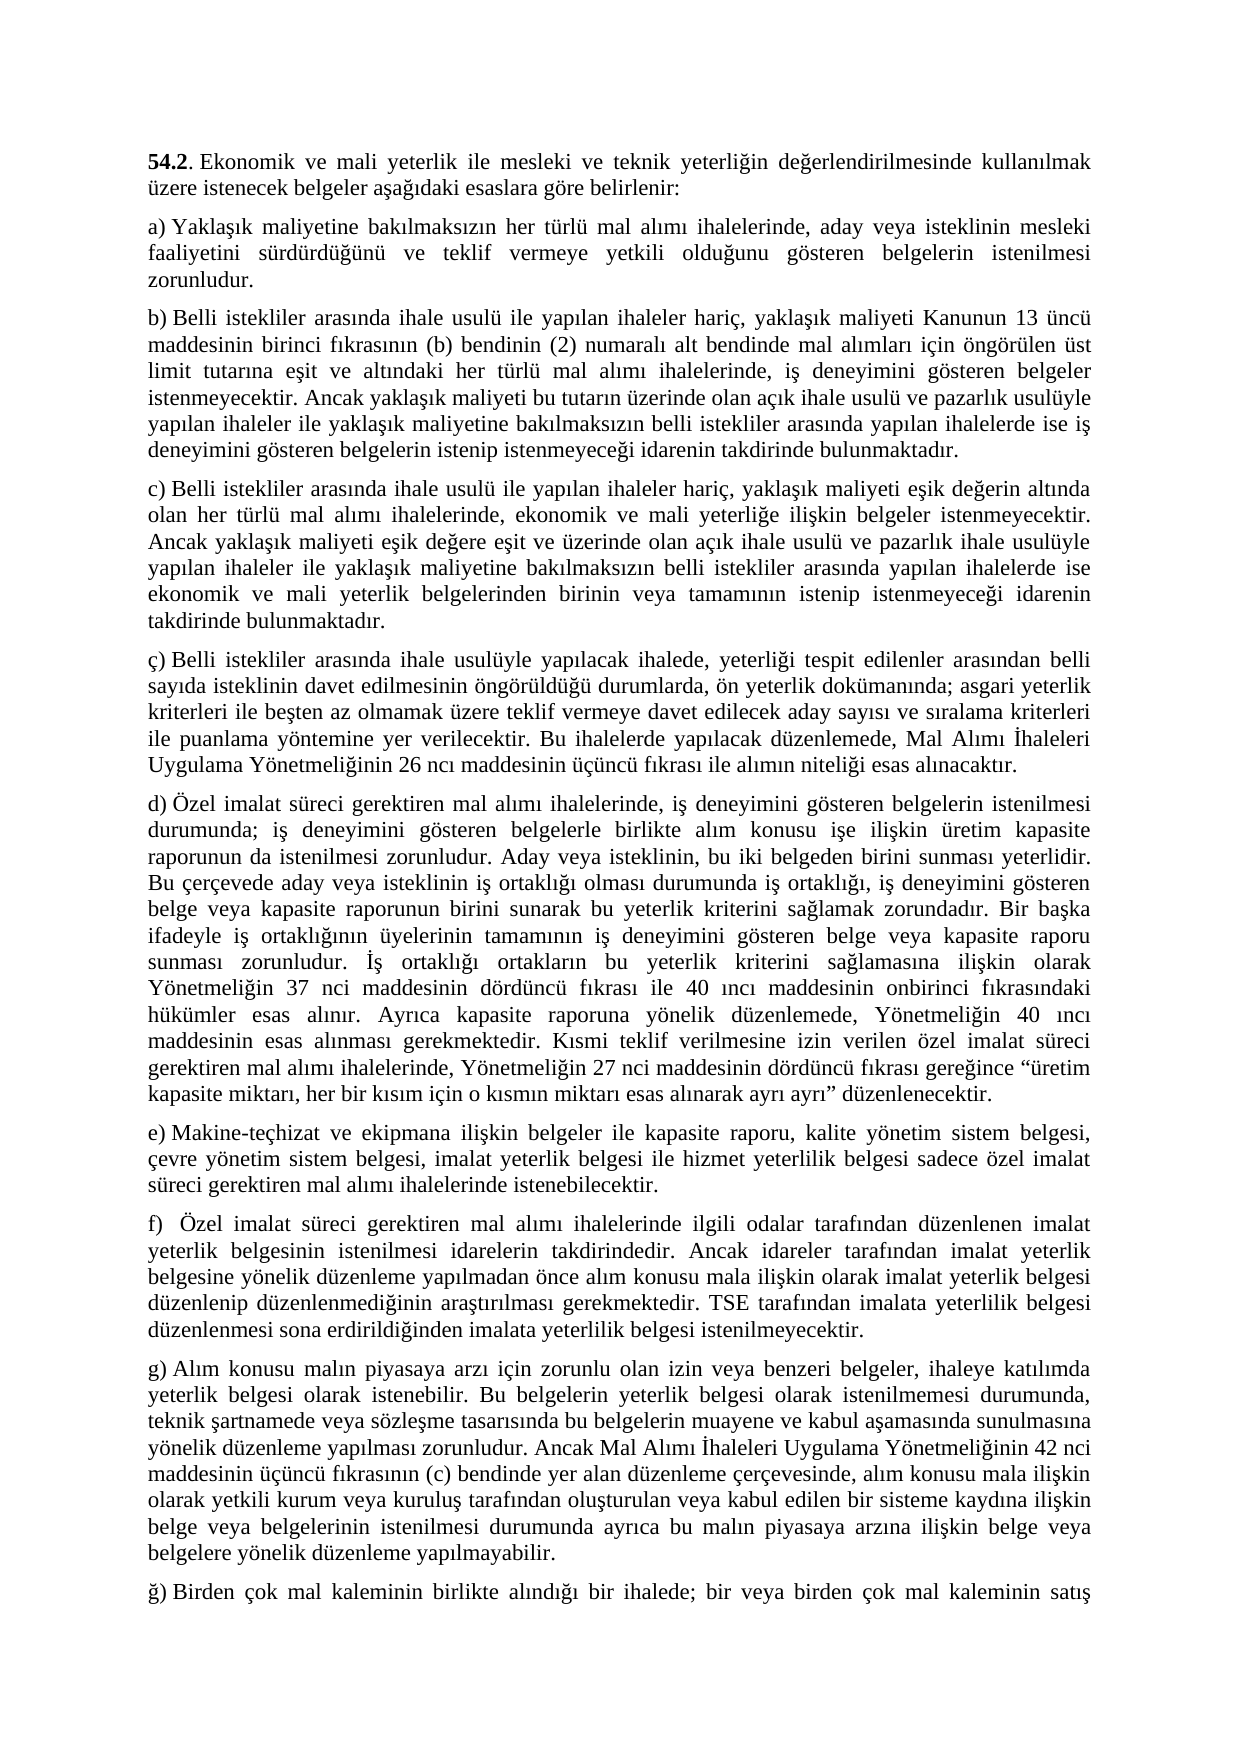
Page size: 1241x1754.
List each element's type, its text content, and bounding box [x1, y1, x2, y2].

text d) Özel imalat süreci gerektiren mal alımı ihalelerinde, iş deneyimini gösteren belgelerin istenilmesi durumunda; iş deneyimini gösteren belgelerle birlikte alım konusu işe ilişkin üretim kapasite raporunun da istenilmesi zorunludur. Aday veya isteklinin, bu iki belgeden birini sunması yeterlidir. Bu çerçevede aday veya isteklinin iş ortaklığı olması durumunda iş ortaklığı, iş deneyimini gösteren belge veya kapasite raporunun birini sunarak bu yeterlik kriterini sağlamak zorundadır. Bir başka ifadeyle iş ortaklığının üyelerinin tamamının iş deneyimini gösteren belge veya kapasite raporu sunması zorunludur. İş ortaklığı ortakların bu yeterlik kriterini sağlamasına ilişkin olarak Yönetmeliğin 37 nci maddesinin dördüncü fıkrası ile 40 ıncı maddesinin onbirinci fıkrasındaki hükümler esas alınır. Ayrıca kapasite raporuna yönelik düzenlemede, Yönetmeliğin 40 ıncı maddesinin esas alınması gerekmektedir. Kısmi teklif verilmesine izin verilen özel imalat süreci gerektiren mal alımı ihalelerinde, Yönetmeliğin 27 nci maddesinin dördüncü fıkrası gereğince “üretim kapasite miktarı, her bir kısım için o kısmın miktarı esas alınarak ayrı ayrı” düzenlenecektir. [148, 790, 1092, 1106]
text g) Alım konusu malın piyasaya arzı için zorunlu olan izin veya benzeri belgeler, ihaleye katılımda yeterlik belgesi olarak istenebilir. Bu belgelerin yeterlik belgesi olarak istenilmemesi durumunda, teknik şartnamede veya sözleşme tasarısında bu belgelerin muayene ve kabul aşamasında sunulmasına yönelik düzenleme yapılması zorunludur. Ancak Mal Alımı İhaleleri Uygulama Yönetmeliğinin 42 nci maddesinin üçüncü fıkrasının (c) bendinde yer alan düzenleme çerçevesinde, alım konusu mala ilişkin olarak yetkili kurum veya kuruluş tarafından oluşturulan veya kabul edilen bir sisteme kaydına ilişkin belge veya belgelerinin istenilmesi durumunda ayrıca bu malın piyasaya arzına ilişkin belge veya belgelere yönelik düzenleme yapılmayabilir. [148, 1354, 1092, 1565]
text a) Yaklaşık maliyetine bakılmaksızın her türlü mal alımı ihalelerinde, aday veya isteklinin mesleki faaliyetini sürdürdüğünü ve teklif vermeye yetkili olduğunu gösteren belgelerin istenilmesi zorunludur. [148, 213, 1092, 292]
text 54.2. Ekonomik ve mali yeterlik ile mesleki ve teknik yeterliğin değerlendirilmesinde kullanılmak üzere istenecek belgeler aşağıdaki esaslara göre belirlenir: [148, 148, 1092, 200]
text f) Özel imalat süreci gerektiren mal alımı ihalelerinde ilgili odalar tarafından düzenlenen imalat yeterlik belgesinin istenilmesi idarelerin takdirindedir. Ancak idareler tarafından imalat yeterlik belgesine yönelik düzenleme yapılmadan önce alım konusu mala ilişkin olarak imalat yeterlik belgesi düzenlenip düzenlenmediğinin araştırılması gerekmektedir. TSE tarafından imalata yeterlilik belgesi düzenlenmesi sona erdirildiğinden imalata yeterlilik belgesi istenilmeyecektir. [148, 1210, 1092, 1342]
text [148, 1578, 1092, 1604]
text e) Makine-teçhizat ve ekipmana ilişkin belgeler ile kapasite raporu, kalite yönetim sistem belgesi, çevre yönetim sistem belgesi, imalat yeterlik belgesi ile hizmet yeterlilik belgesi sadece özel imalat süreci gerektiren mal alımı ihalelerinde istenebilecektir. [148, 1119, 1092, 1198]
text b) Belli istekliler arasında ihale usulü ile yapılan ihaleler hariç, yaklaşık maliyeti Kanunun 13 üncü maddesinin birinci fıkrasının (b) bendinin (2) numaralı alt bendinde mal alımları için öngörülen üst limit tutarına eşit ve altındaki her türlü mal alımı ihalelerinde, iş deneyimini gösteren belgeler istenmeyecektir. Ancak yaklaşık maliyeti bu tutarın üzerinde olan açık ihale usulü ve pazarlık usulüyle yapılan ihaleler ile yaklaşık maliyetine bakılmaksızın belli istekliler arasında yapılan ihalelerde ise iş deneyimini gösteren belgelerin istenip istenmeyeceği idarenin takdirinde bulunmaktadır. [148, 304, 1092, 463]
text ç) Belli istekliler arasında ihale usulüyle yapılacak ihalede, yeterliği tespit edilenler arasından belli sayıda isteklinin davet edilmesinin öngörüldüğü durumlarda, ön yeterlik dokümanında; asgari yeterlik kriterleri ile beşten az olmamak üzere teklif vermeye davet edilecek aday sayısı ve sıralama kriterleri ile puanlama yöntemine yer verilecektir. Bu ihalelerde yapılacak düzenlemede, Mal Alımı İhaleleri Uygulama Yönetmeliğinin 26 ncı maddesinin üçüncü fıkrası ile alımın niteliği esas alınacaktır. [148, 646, 1092, 777]
text c) Belli istekliler arasında ihale usulü ile yapılan ihaleler hariç, yaklaşık maliyeti eşik değerin altında olan her türlü mal alımı ihalelerinde, ekonomik ve mali yeterliğe ilişkin belgeler istenmeyecektir. Ancak yaklaşık maliyeti eşik değere eşit ve üzerinde olan açık ihale usulü ve pazarlık ihale usulüyle yapılan ihaleler ile yaklaşık maliyetine bakılmaksızın belli istekliler arasında yapılan ihalelerde ise ekonomik ve mali yeterlik belgelerinden birinin veya tamamının istenip istenmeyeceği idarenin takdirinde bulunmaktadır. [148, 475, 1092, 633]
